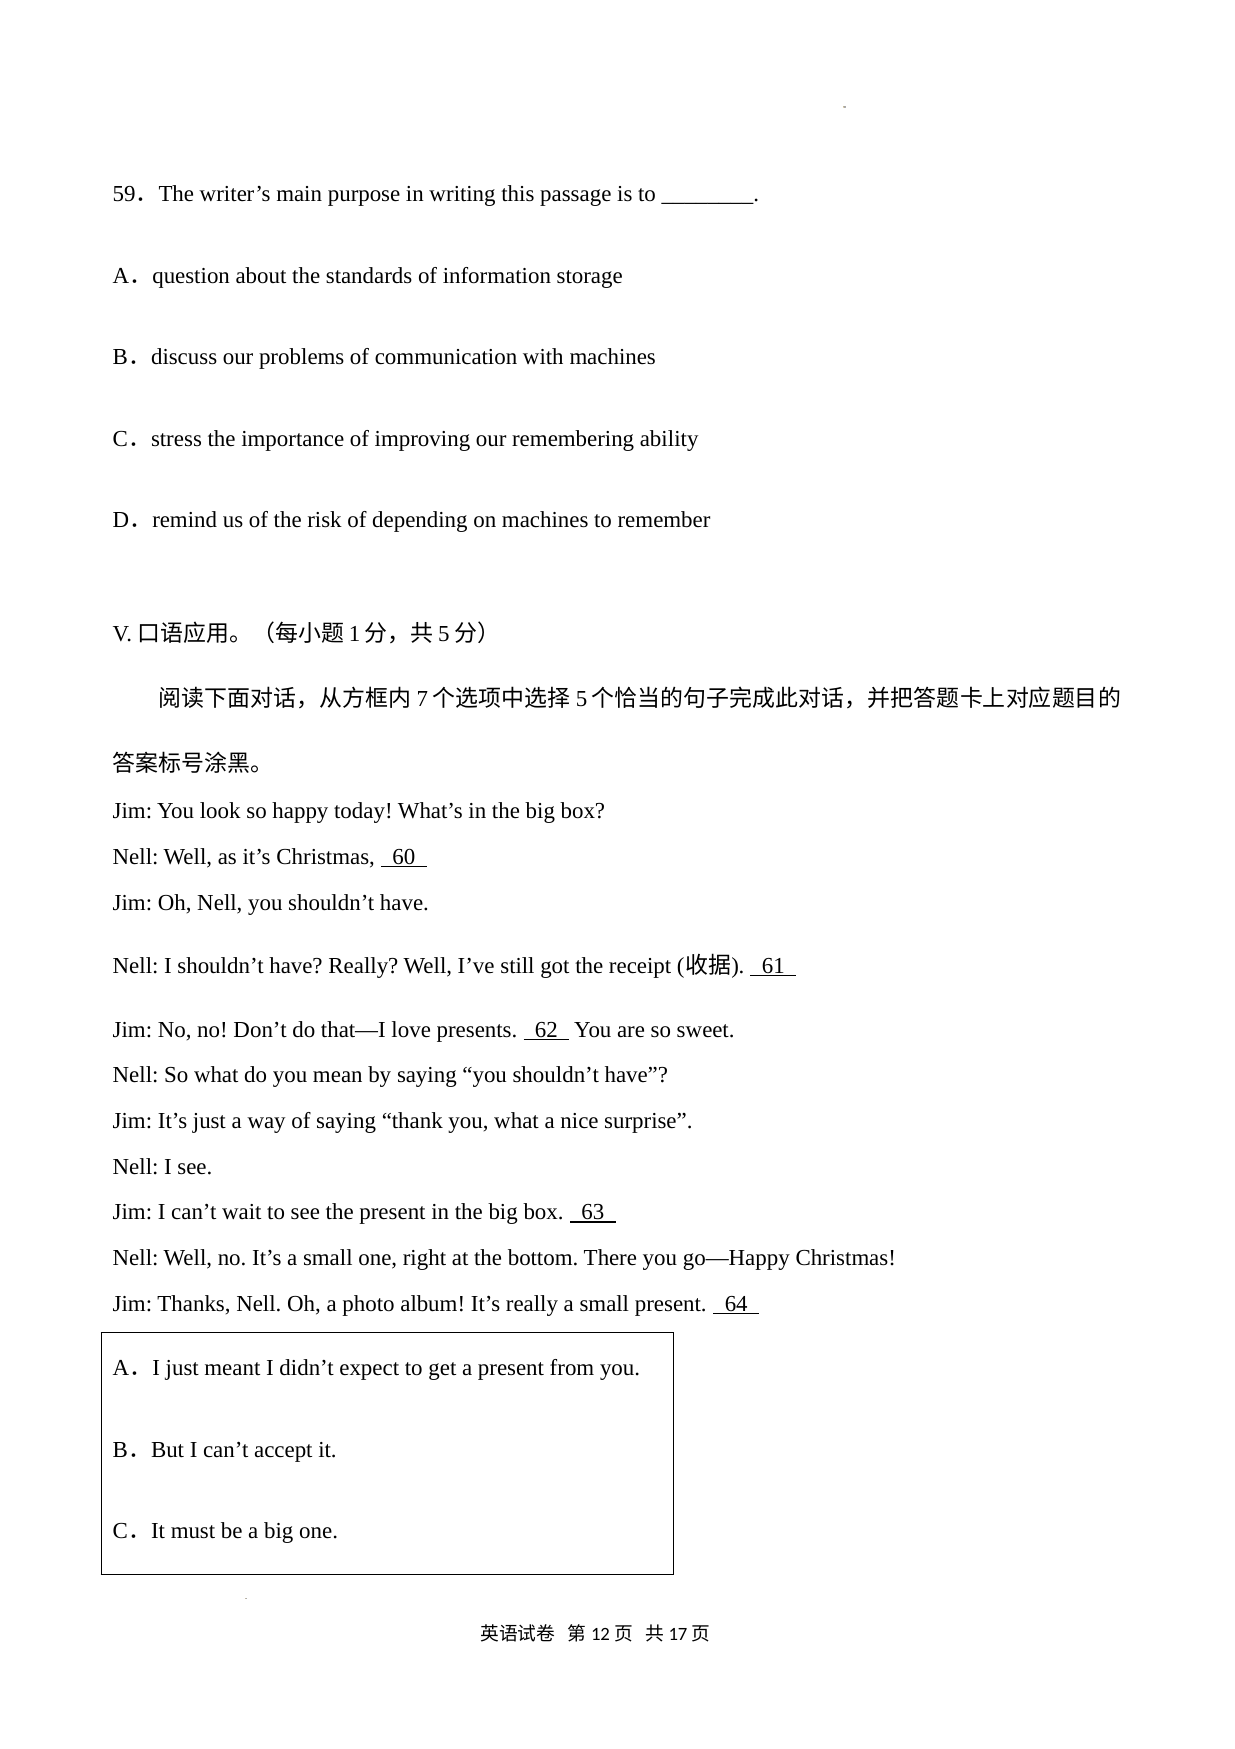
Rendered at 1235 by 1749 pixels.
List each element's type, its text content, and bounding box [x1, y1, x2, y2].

text A．question about the standards of information storage [112, 241, 1122, 306]
text Nell: Well, no. It’s a small one, right at the bottom. There you go—Happy Christmas! [112, 1241, 1122, 1273]
text 59．The writer’s main purpose in writing this passage is to ________. [112, 159, 1122, 224]
text 阅读下面对话，从方框内7个选项中选择5个恰当的句子完成此对话，并把答题卡上对应题目的答案标号涂黑。 [112, 664, 1122, 794]
text C．stress the importance of improving our remembering ability [112, 404, 1122, 469]
text V. 口语应用。（每小题1分，共5分） [112, 599, 1122, 664]
text Jim: I can’t wait to see the present in the big box. 63 [112, 1195, 1122, 1228]
text Nell: I see. [112, 1150, 1122, 1182]
text D．remind us of the risk of depending on machines to remember [112, 485, 1122, 550]
text Jim: Thanks, Nell. Oh, a photo album! It’s really a small present. 64 [112, 1287, 1122, 1319]
text Jim: No, no! Don’t do that—I love presents. 62 You are so sweet. [112, 1013, 1122, 1045]
text Nell: Well, as it’s Christmas, 60 [112, 840, 1122, 872]
text Jim: Oh, Nell, you shouldn’t have. [112, 886, 1122, 918]
text Nell: I shouldn’t have? Really? Well, I’ve still got the receipt (收据). 61 [112, 931, 1122, 996]
text B．discuss our problems of communication with machines [112, 322, 1122, 387]
text Jim: You look so happy today! What’s in the big box? [112, 794, 1122, 827]
text Nell: So what do you mean by saying “you shouldn’t have”? [112, 1058, 1122, 1091]
text Jim: It’s just a way of saying “thank you, what a nice surprise”. [112, 1104, 1122, 1137]
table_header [102, 1333, 673, 1574]
